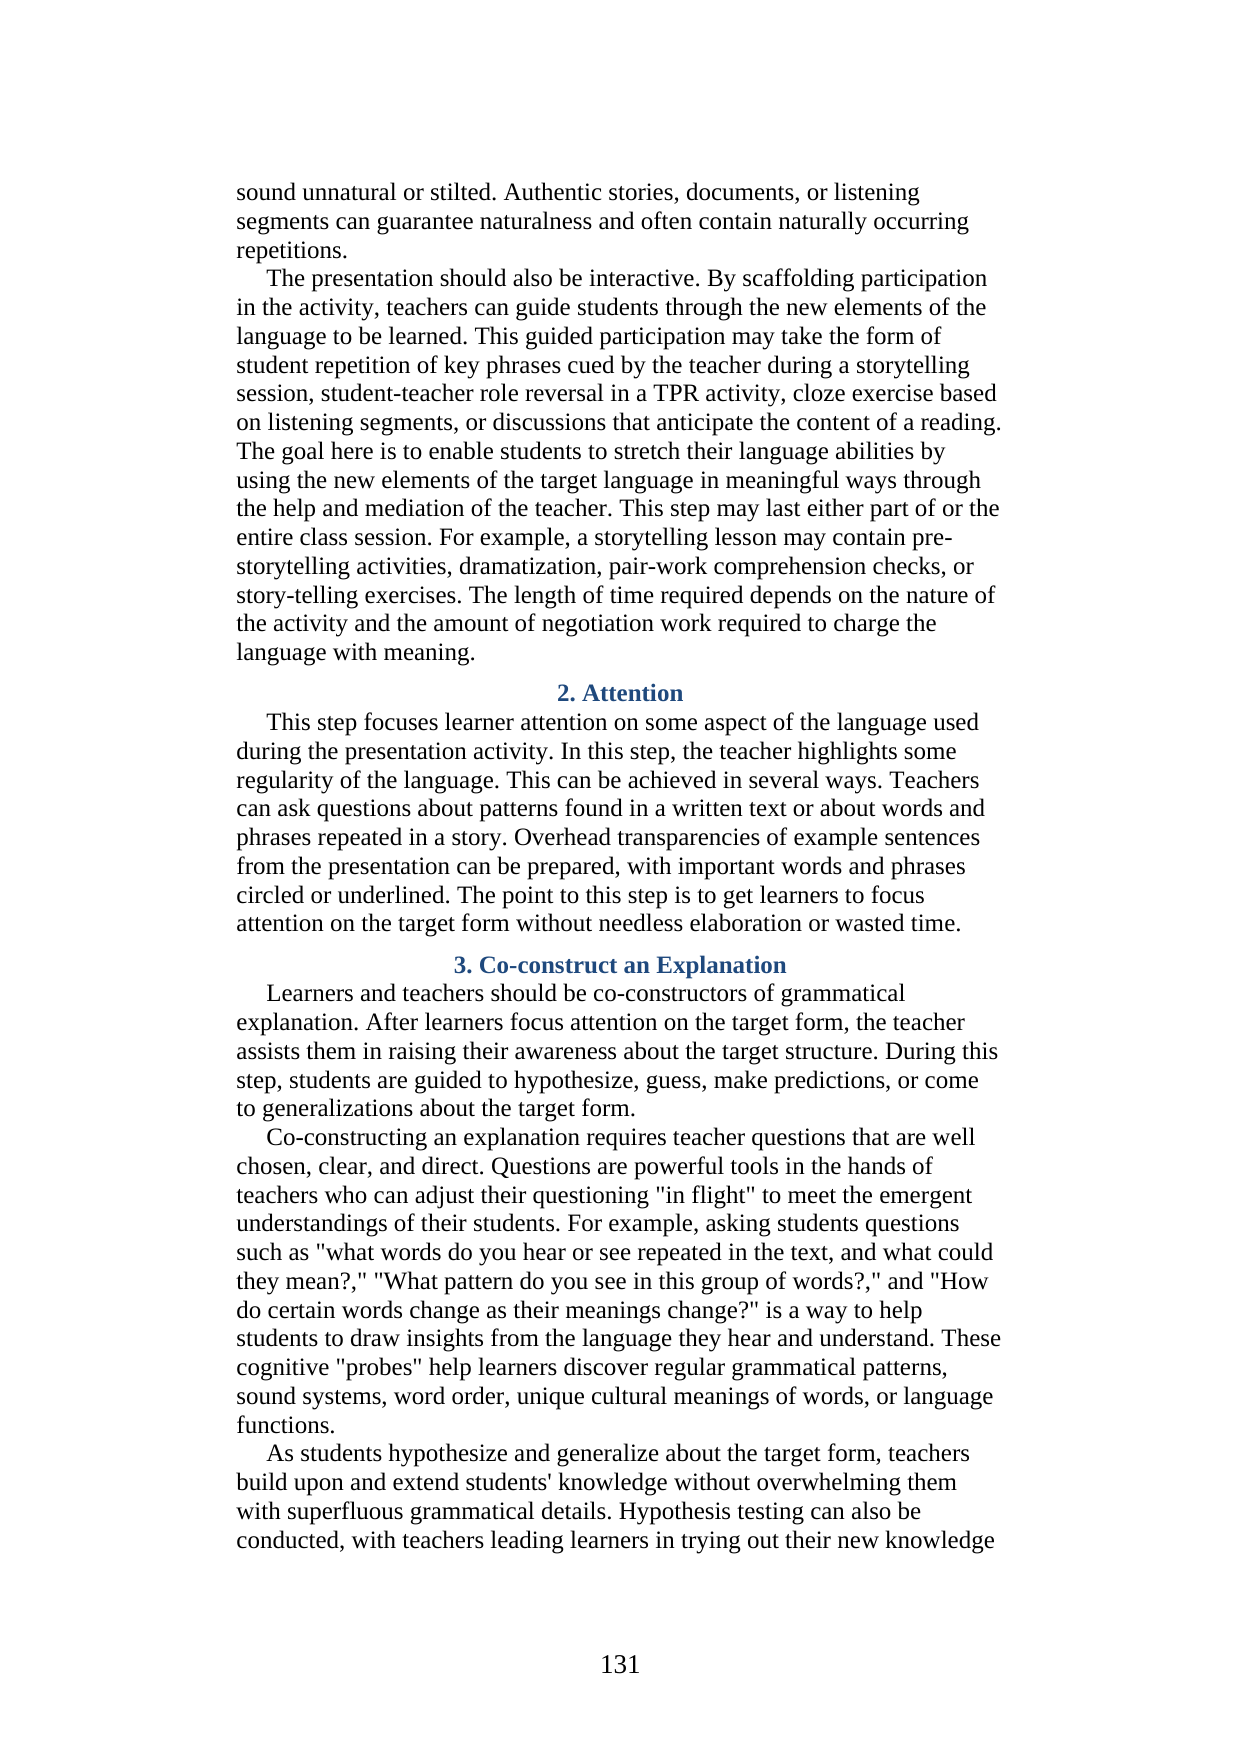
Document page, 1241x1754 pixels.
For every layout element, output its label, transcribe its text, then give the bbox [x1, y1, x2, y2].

text Learners and teachers should be co-constructors of grammatical explanation. After learners focus attention on the target form, the teacher assists them in raising their awareness about the target structure. During this step, students are guided to hypothesize, guess, make predictions, or come to generalizations about the target form. [236, 978, 1004, 1122]
text This step focuses learner attention on some aspect of the language used during the presentation activity. In this step, the teacher highlights some regularity of the language. This can be achieved in several ways. Teachers can ask questions about patterns found in a written text or about words and phrases repeated in a story. Overhead transparencies of example sentences from the presentation can be prepared, with important words and phrases circled or underlined. The point to this step is to get learners to focus attention on the target form without needless elaboration or wasted time. [236, 707, 1004, 937]
subtitle 3. Co-construct an Explanation [236, 950, 1004, 978]
text The presentation should also be interactive. By scaffolding participation in the activity, teachers can guide students through the new elements of the language to be learned. This guided participation may take the form of student repetition of key phrases cued by the teacher during a storytelling session, student-teacher role reversal in a TPR activity, cloze exercise based on listening segments, or discussions that anticipate the content of a reading. The goal here is to enable students to stretch their language abilities by using the new elements of the target language in meaningful ways through the help and mediation of the teacher. This step may last either part of or the entire class session. For example, a storytelling lesson may contain pre-storytelling activities, dramatization, pair-work comprehension checks, or story-telling exercises. The length of time required depends on the nature of the activity and the amount of negotiation work required to charge the language with meaning. [236, 263, 1004, 666]
text Co-constructing an explanation requires teacher questions that are well chosen, clear, and direct. Questions are powerful tools in the hands of teachers who can adjust their questioning "in flight" to meet the emergent understandings of their students. For example, asking students questions such as "what words do you hear or see repeated in the text, and what could they mean?," "What pattern do you see in this group of words?," and "How do certain words change as their meanings change?" is a way to help students to draw insights from the language they hear and understand. These cognitive "probes" help learners discover regular grammatical patterns, sound systems, word order, unique cultural meanings of words, or language functions. [236, 1122, 1004, 1438]
text sound unnatural or stilted. Authentic stories, documents, or listening segments can guarantee naturalness and often contain naturally occurring repetitions. [236, 177, 1004, 263]
subtitle 2. Attention [236, 678, 1004, 707]
text As students hypothesize and generalize about the target form, teachers build upon and extend students' knowledge without overwhelming them with superfluous grammatical details. Hypothesis testing can also be conducted, with teachers leading learners in trying out their new knowledge [236, 1438, 1004, 1553]
